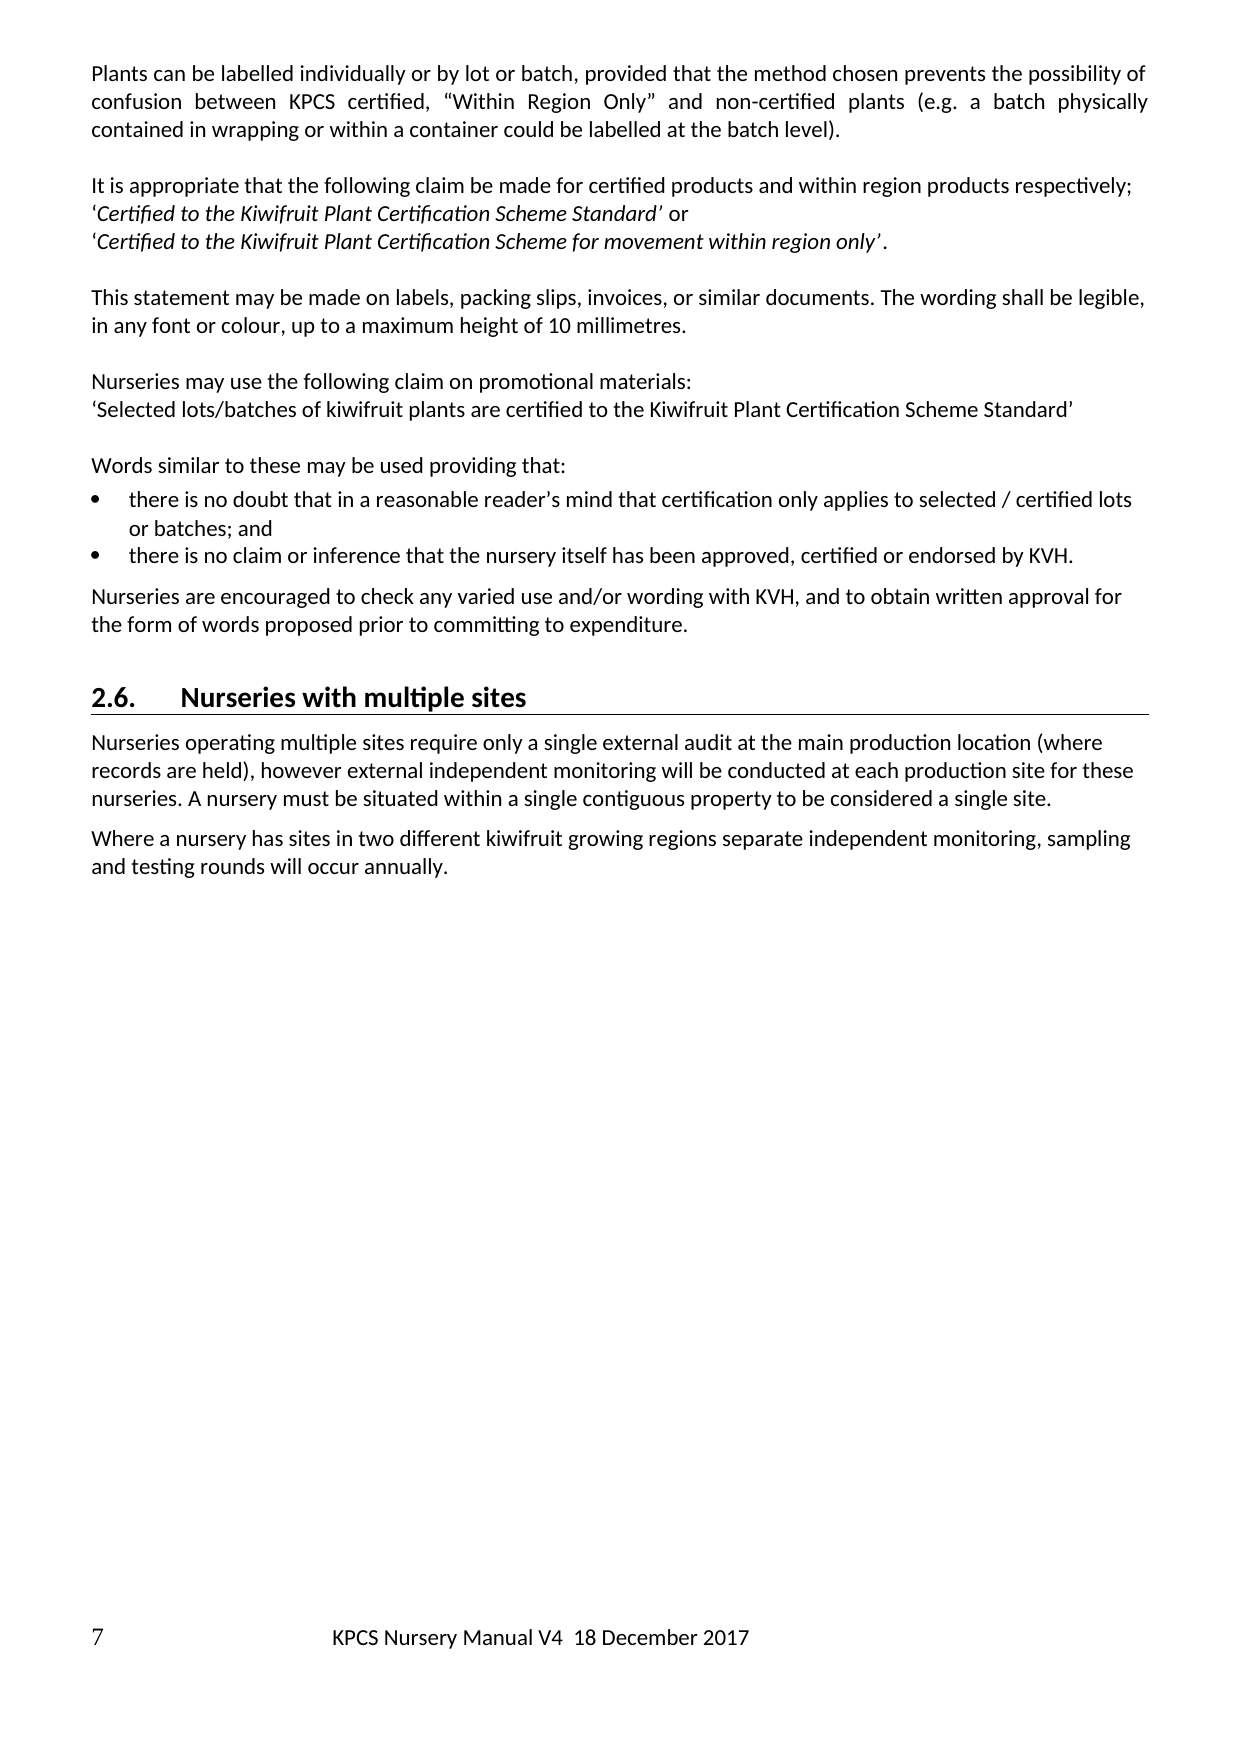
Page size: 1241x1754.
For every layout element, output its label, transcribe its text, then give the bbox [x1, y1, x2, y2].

text Nurseries operating multiple sites require only a single external audit at the main production location (where records are held), however external independent monitoring will be conducted at each production site for these nurseries. A nursery must be situated within a single contiguous property to be considered a single site. [91, 728, 1149, 812]
subtitle Nurseries with multiple sites [91, 679, 1149, 714]
text ‘Certified to the Kiwifruit Plant Certification Scheme for movement within region only’. [91, 227, 1149, 255]
text ‘Selected lots/batches of kiwifruit plants are certified to the Kiwifruit Plant Certification Scheme Standard’ [91, 395, 1149, 423]
text Nurseries are encouraged to check any varied use and/or wording with KVH, and to obtain written approval for the form of words proposed prior to committing to expenditure. [91, 582, 1149, 638]
text ‘Certified to the Kiwifruit Plant Certification Scheme Standard’ or [91, 199, 1149, 227]
text Where a nursery has sites in two different kiwifruit growing regions separate independent monitoring, sampling and testing rounds will occur annually. [91, 824, 1149, 881]
text Words similar to these may be used providing that: [91, 451, 1149, 479]
list there is no claim or inference that the nursery itself has been approved, certified or endorsed by KVH. [91, 542, 1149, 570]
text This statement may be made on labels, packing slips, invoices, or similar documents. The wording shall be legible, in any font or colour, up to a maximum height of 10 millimetres. [91, 283, 1149, 339]
text Plants can be labelled individually or by lot or batch, provided that the method chosen prevents the possibility of confusion between KPCS certified, “Within Region Only” and non-certified plants (e.g. a batch physically contained in wrapping or within a container could be labelled at the batch level). [91, 59, 1149, 143]
text Nurseries may use the following claim on promotional materials: [91, 367, 1149, 395]
text It is appropriate that the following claim be made for certified products and within region products respectively; [91, 171, 1149, 199]
list there is no doubt that in a reasonable reader’s mind that certification only applies to selected / certified lots or batches; and [91, 486, 1149, 542]
